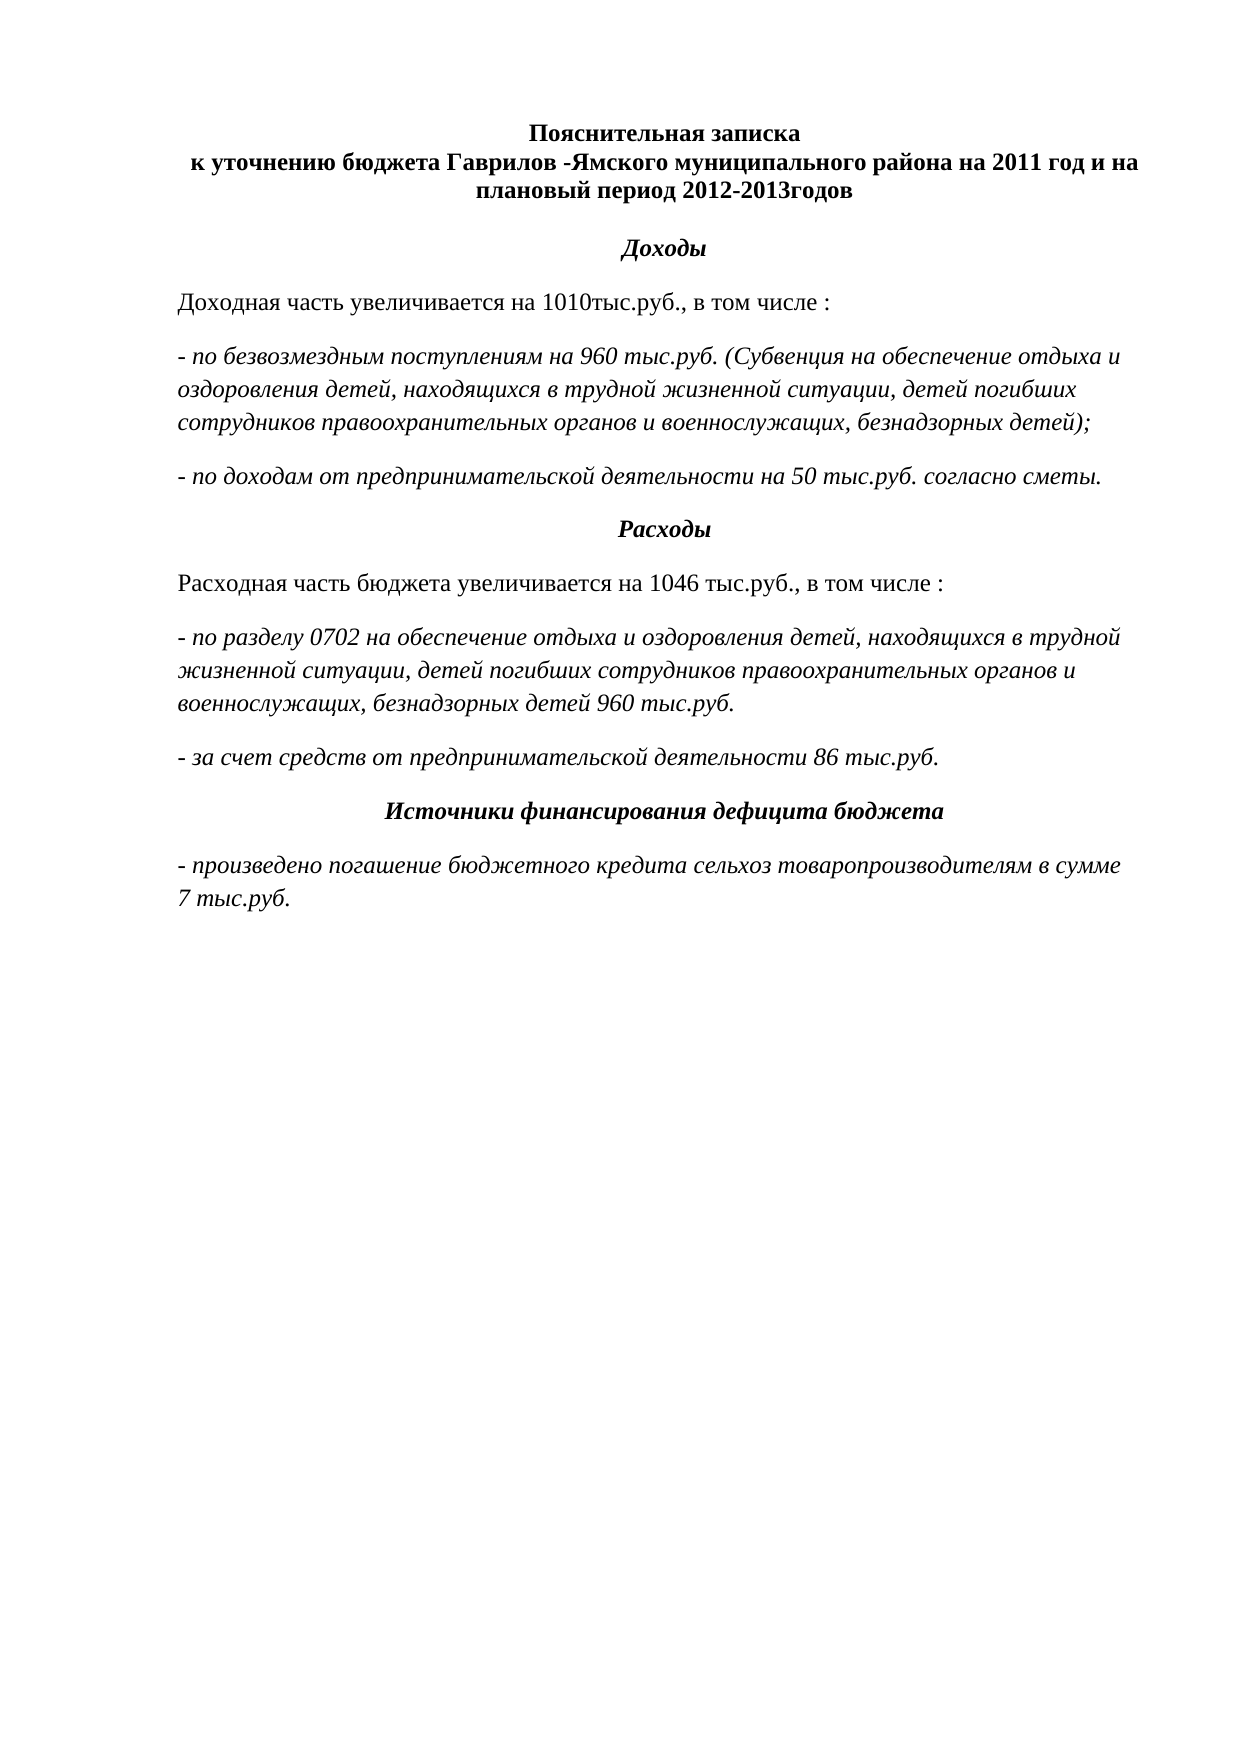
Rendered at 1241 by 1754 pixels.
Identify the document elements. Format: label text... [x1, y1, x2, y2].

text Источники финансирования дефицита бюджета [177, 796, 1152, 825]
text к уточнению бюджета Гаврилов -Ямского муниципального района на 2011 год и на плановый период 2012-2013годов [177, 147, 1152, 204]
text - по доходам от предпринимательской деятельности на 50 тыс.руб. согласно сметы. [177, 461, 1152, 489]
text Пояснительная записка [177, 118, 1152, 147]
text Расходы [177, 514, 1152, 543]
text Доходная часть увеличивается на 1010тыс.руб., в том числе : [177, 287, 1152, 316]
text Расходная часть бюджета увеличивается на 1046 тыс.руб., в том числе : [177, 568, 1152, 597]
text Доходы [177, 233, 1152, 262]
text - по безвозмездным поступлениям на 960 тыс.руб. (Субвенция на обеспечение отдыха и оздоровления детей, находящихся в трудной жизненной ситуации, детей погибших сотрудников правоохранительных органов и военнослужащих, безнадзорных детей); [177, 341, 1152, 436]
text - за счет средств от предпринимательской деятельности 86 тыс.руб. [177, 742, 1152, 771]
text - произведено погашение бюджетного кредита сельхоз товаропроизводителям в сумме 7 тыс.руб. [177, 850, 1152, 912]
text - по разделу 0702 на обеспечение отдыха и оздоровления детей, находящихся в трудной жизненной ситуации, детей погибших сотрудников правоохранительных органов и военнослужащих, безнадзорных детей 960 тыс.руб. [177, 622, 1152, 717]
